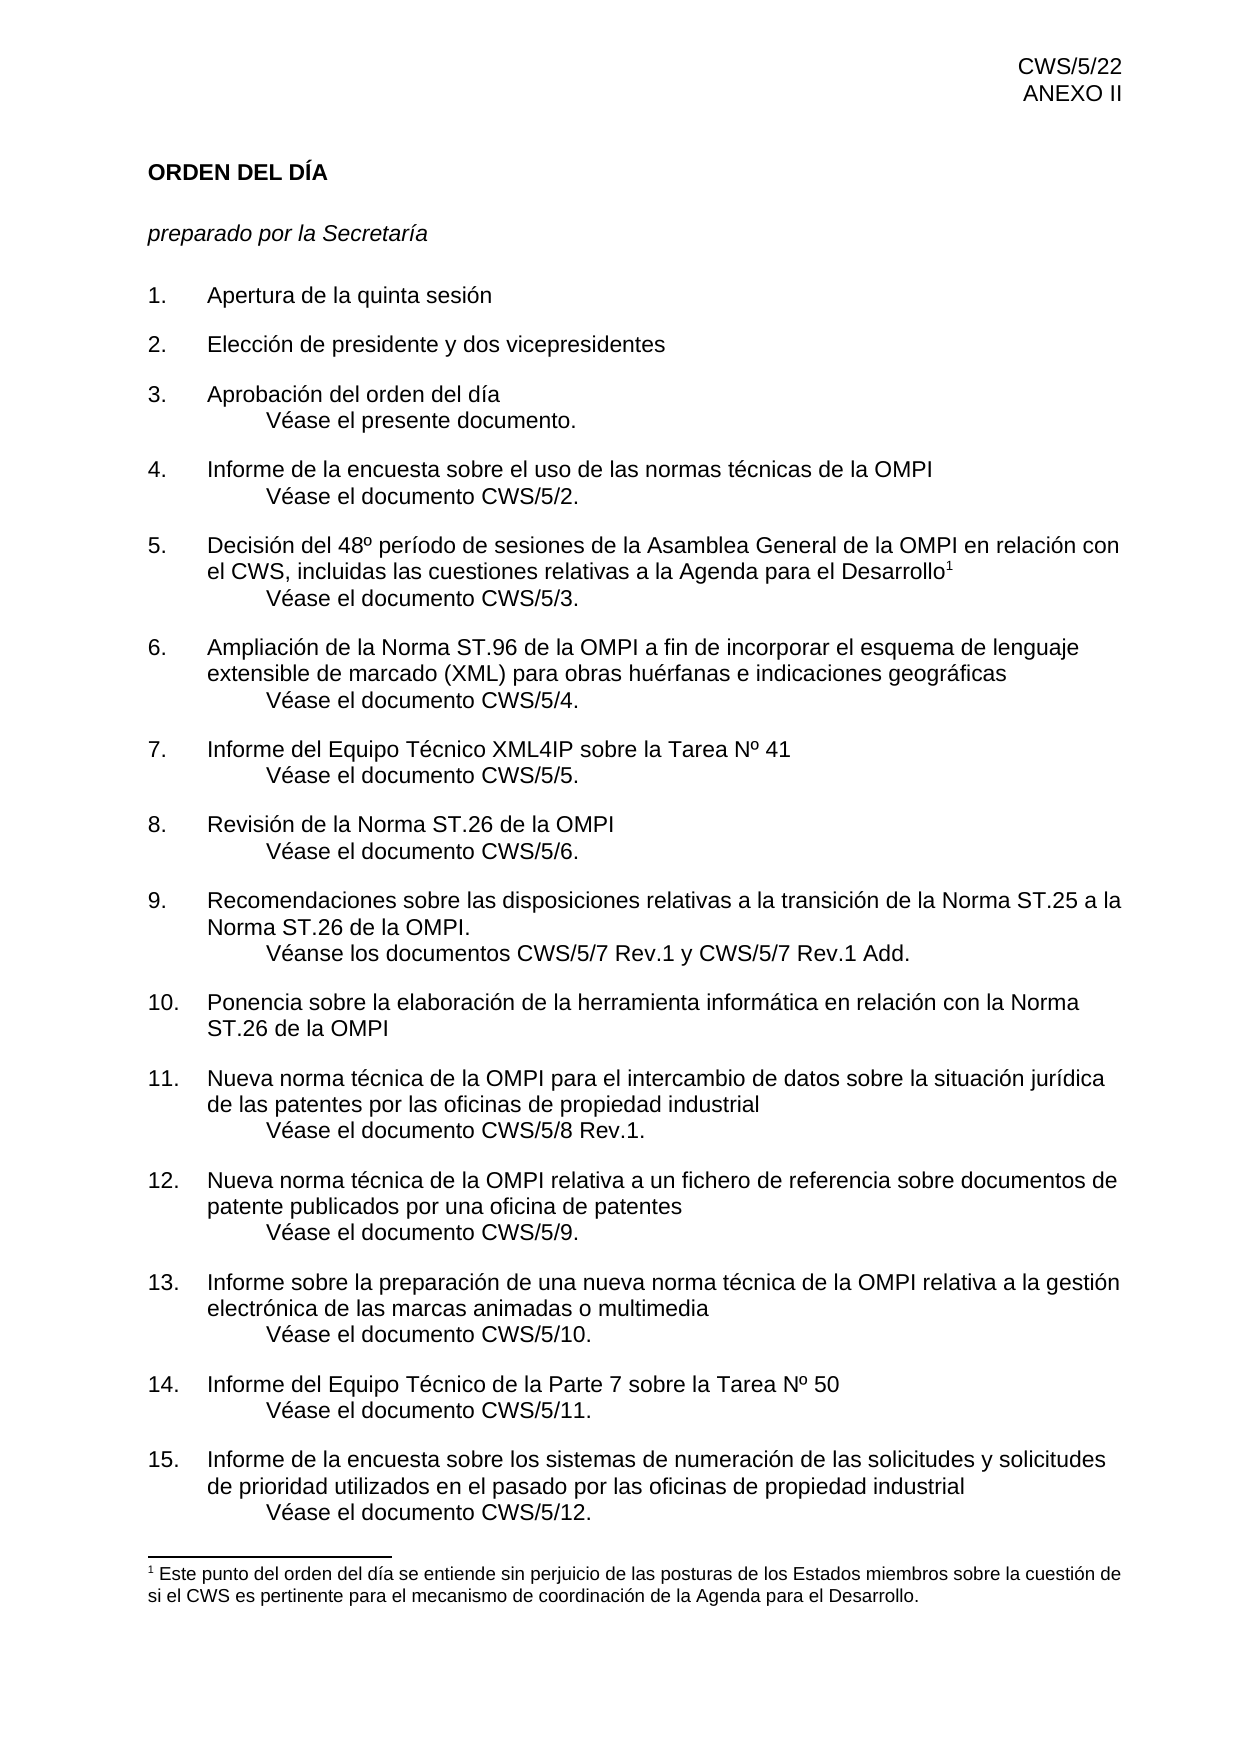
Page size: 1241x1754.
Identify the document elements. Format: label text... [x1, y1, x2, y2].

text Ponencia sobre la elaboración de la herramienta informática en relación con la Norma ST.26 de la OMPI [148, 989, 1122, 1042]
text Ampliación de la Norma ST.96 de la OMPI a fin de incorporar el esquema de lenguaje extensible de marcado (XML) para obras huérfanas e indicaciones geográficas [148, 634, 1122, 687]
list Véase el presente documento. [148, 407, 1122, 433]
text Apertura de la quinta sesión [148, 282, 1122, 308]
text Informe de la encuesta sobre el uso de las normas técnicas de la OMPI [148, 456, 1122, 483]
text Elección de presidente y dos vicepresidentes [148, 331, 1122, 358]
list Véase el documento CWS/5/2. [148, 483, 1122, 509]
text Nueva norma técnica de la OMPI para el intercambio de datos sobre la situación jurídica de las patentes por las oficinas de propiedad industrial [148, 1065, 1122, 1117]
list Véanse los documentos CWS/5/7 Rev.1 y CWS/5/7 Rev.1 Add. [148, 940, 1122, 966]
text Revisión de la Norma ST.26 de la OMPI [148, 811, 1122, 838]
list Véase el documento CWS/5/5. [148, 762, 1122, 788]
text Informe sobre la preparación de una nueva norma técnica de la OMPI relativa a la gestión electrónica de las marcas animadas o multimedia [148, 1269, 1122, 1321]
text Recomendaciones sobre las disposiciones relativas a la transición de la Norma ST.25 a la Norma ST.26 de la OMPI. [148, 887, 1122, 940]
text Informe de la encuesta sobre los sistemas de numeración de las solicitudes y solicitudes de prioridad utilizados en el pasado por las oficinas de propiedad industrial [148, 1446, 1122, 1499]
list Véase el documento CWS/5/6. [148, 838, 1122, 864]
list Véase el documento CWS/5/10. [148, 1321, 1122, 1348]
text Nueva norma técnica de la OMPI relativa a un fichero de referencia sobre documentos de patente publicados por una oficina de patentes [148, 1167, 1122, 1219]
text Decisión del 48º período de sesiones de la Asamblea General de la OMPI en relación con el CWS, incluidas las cuestiones relativas a la Agenda para el Desarrollo [148, 532, 1122, 584]
text Aprobación del orden del día [148, 381, 1122, 407]
text Informe del Equipo Técnico XML4IP sobre la Tarea Nº 41 [148, 736, 1122, 762]
list Véase el documento CWS/5/11. [148, 1397, 1122, 1423]
text Informe del Equipo Técnico de la Parte 7 sobre la Tarea Nº 50 [148, 1371, 1122, 1397]
list Véase el documento CWS/5/8 Rev.1. [148, 1117, 1122, 1144]
subtitle orden del día [148, 158, 1122, 185]
list Véase el documento CWS/5/9. [148, 1219, 1122, 1246]
list Véase el documento CWS/5/3. [148, 584, 1122, 611]
list Véase el documento CWS/5/12. [148, 1499, 1122, 1525]
text preparado por la Secretaría [148, 220, 1122, 247]
list Véase el documento CWS/5/4. [148, 687, 1122, 713]
